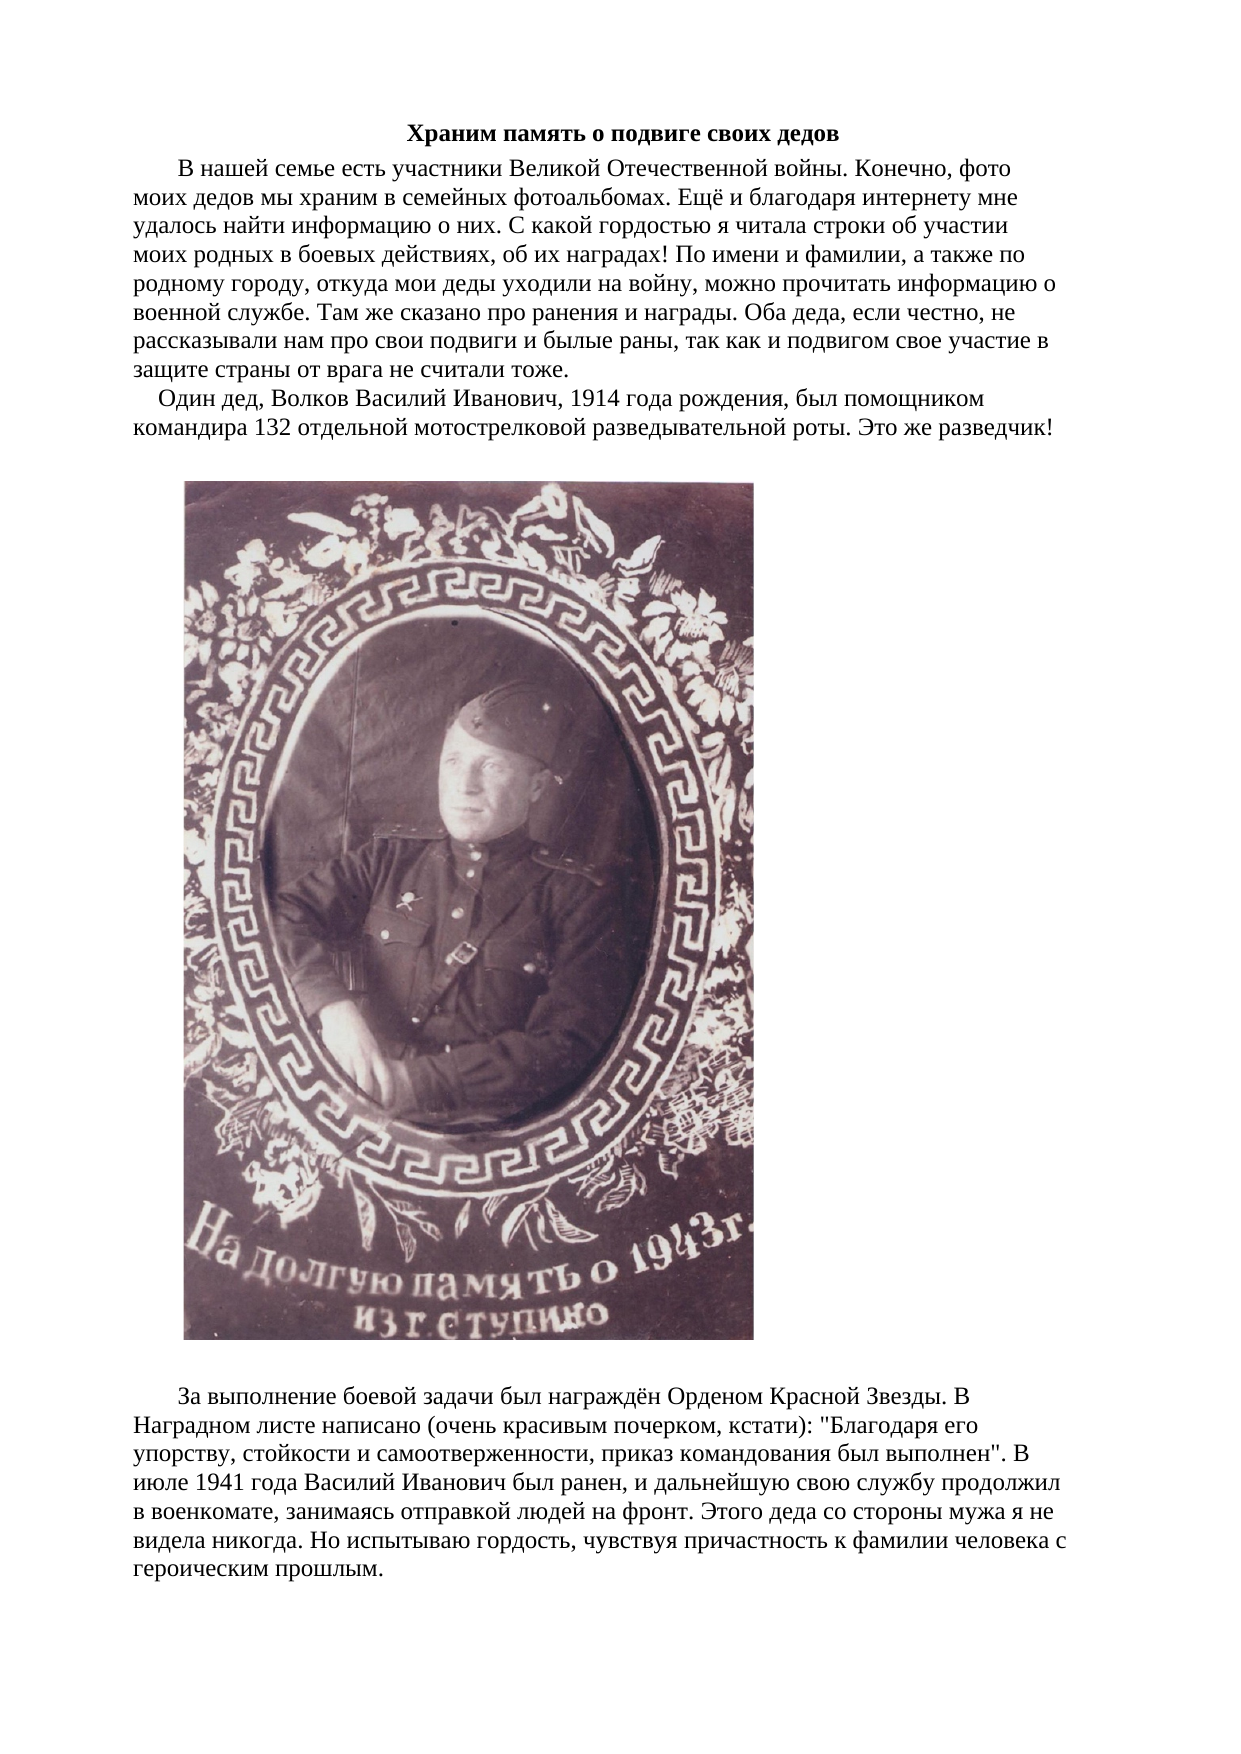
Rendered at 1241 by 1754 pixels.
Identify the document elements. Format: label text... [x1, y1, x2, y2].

picture [183, 481, 754, 1340]
text В нашей семье есть участники Великой Отечественной войны. Конечно, фото моих дедов мы храним в семейных фотоальбомах. Ещё и благодаря интернету мне удалось найти информацию о них. С какой гордостью я читала строки об участии моих родных в боевых действиях, об их наградах! По имени и фамилии, а также по родному городу, откуда мои деды уходили на войну, можно прочитать информацию о военной службе. Там же сказано про ранения и награды. Оба деда, если честно, не рассказывали нам про свои подвиги и былые раны, так как и подвигом свое участие в защите страны от врага не считали тоже. Один дед, Волков Василий Иванович, 1914 года рождения, был помощником командира 132 отдельной мотострелковой разведывательной роты. Это же разведчик! [133, 153, 1069, 441]
text За выполнение боевой задачи был награждён Орденом Красной Звезды. В Наградном листе написано (очень красивым почерком, кстати): "Благодаря его упорству, стойкости и самоотверженности, приказ командования был выполнен". В июле 1941 года Василий Иванович был ранен, и дальнейшую свою службу продолжил в военкомате, занимаясь отправкой людей на фронт. Этого деда со стороны мужа я не видела никогда. Но испытываю гордость, чувствуя причастность к фамилии человека с героическим прошлым. [133, 1381, 1069, 1582]
text Храним память о подвиге своих дедов [133, 118, 1069, 147]
